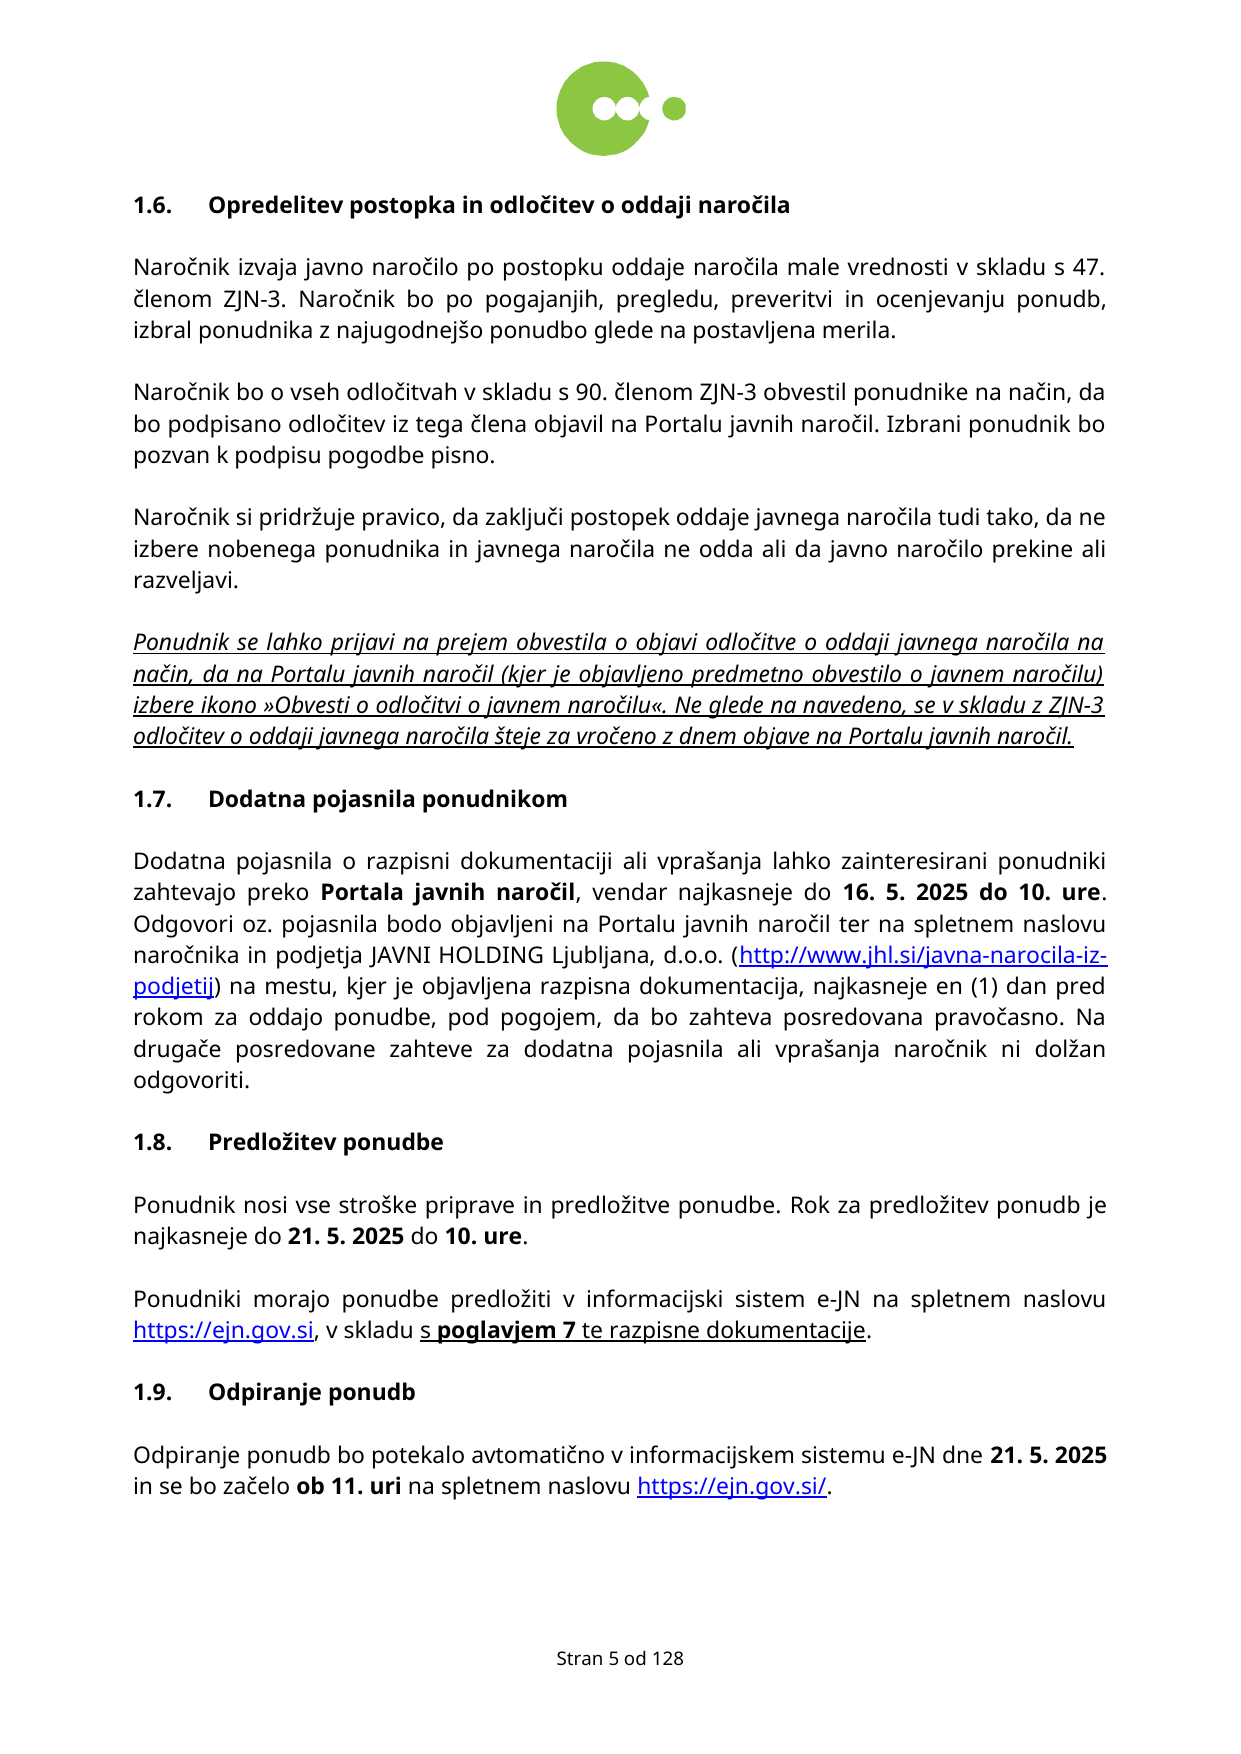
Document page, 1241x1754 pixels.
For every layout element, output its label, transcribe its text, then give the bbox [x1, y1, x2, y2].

list Predložitev ponudbe [133, 1126, 1107, 1158]
list Odpiranje ponudb [133, 1376, 1107, 1408]
text Ponudniki morajo ponudbe predložiti v informacijski sistem e-JN na spletnem naslovu https://ejn.gov.si, v skladu s poglavjem 7 te razpisne dokumentacije. [133, 1283, 1107, 1345]
text Ponudnik nosi vse stroške priprave in predložitve ponudbe. Rok za predložitev ponudb je najkasneje do 21. 5. 2025 do 10. ure. [133, 1189, 1107, 1251]
text Naročnik si pridržuje pravico, da zaključi postopek oddaje javnega naročila tudi tako, da ne izbere nobenega ponudnika in javnega naročila ne odda ali da javno naročilo prekine ali razveljavi. [133, 501, 1107, 595]
text Odpiranje ponudb bo potekalo avtomatično v informacijskem sistemu e-JN dne 21. 5. 2025 in se bo začelo ob 11. uri na spletnem naslovu https://ejn.gov.si/. [133, 1439, 1107, 1501]
list Dodatna pojasnila ponudnikom [133, 783, 1107, 814]
text Dodatna pojasnila o razpisni dokumentaciji ali vprašanja lahko zainteresirani ponudniki zahtevajo preko Portala javnih naročil, vendar najkasneje do 16. 5. 2025 do 10. ure. Odgovori oz. pojasnila bodo objavljeni na Portalu javnih naročil ter na spletnem naslovu naročnika in podjetja JAVNI HOLDING Ljubljana, d.o.o. (http://www.jhl.si/javna-narocila-iz-podjetij) na mestu, kjer je objavljena razpisna dokumentacija, najkasneje en (1) dan pred rokom za oddajo ponudbe, pod pogojem, da bo zahteva posredovana pravočasno. Na drugače posredovane zahteve za dodatna pojasnila ali vprašanja naročnik ni dolžan odgovoriti. [133, 845, 1107, 1095]
text Naročnik bo o vseh odločitvah v skladu s 90. členom ZJN-3 obvestil ponudnike na način, da bo podpisano odločitev iz tega člena objavil na Portalu javnih naročil. Izbrani ponudnik bo pozvan k podpisu pogodbe pisno. [133, 376, 1107, 470]
text Naročnik izvaja javno naročilo po postopku oddaje naročila male vrednosti v skladu s 47. členom ZJN-3. Naročnik bo po pogajanjih, pregledu, preveritvi in ocenjevanju ponudb, izbral ponudnika z najugodnejšo ponudbo glede na postavljena merila. [133, 251, 1107, 345]
text Ponudnik se lahko prijavi na prejem obvestila o objavi odločitve o oddaji javnega naročila na način, da na Portalu javnih naročil (kjer je objavljeno predmetno obvestilo o javnem naročilu) izbere ikono »Obvesti o odločitvi o javnem naročilu«. Ne glede na navedeno, se v skladu z ZJN-3 odločitev o oddaji javnega naročila šteje za vročeno z dnem objave na Portalu javnih naročil. [133, 626, 1107, 751]
list Opredelitev postopka in odločitev o oddaji naročila [133, 189, 1107, 220]
